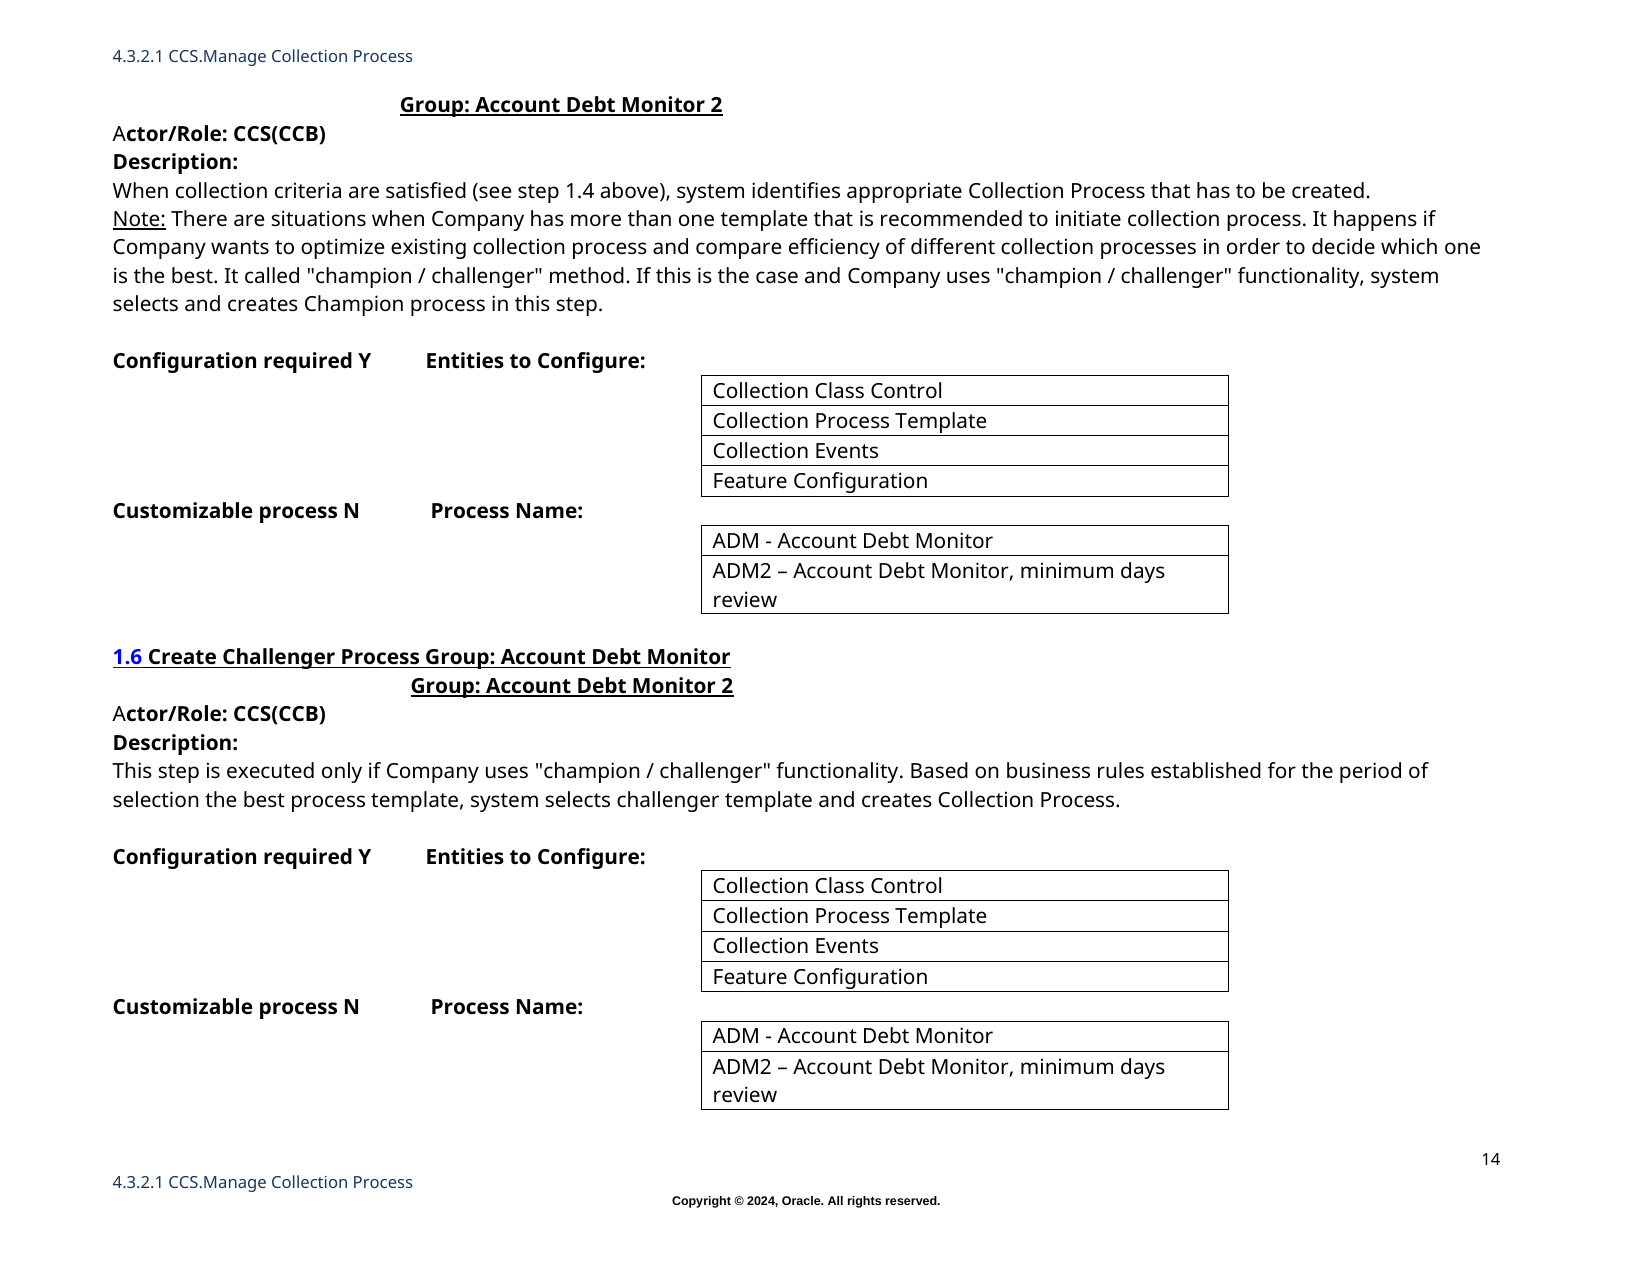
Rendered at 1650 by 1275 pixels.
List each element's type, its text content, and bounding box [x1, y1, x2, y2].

table_header Collection Class Control [702, 871, 1228, 900]
table_cell Collection Process Template [702, 406, 1228, 435]
table_cell Collection Events [702, 932, 1228, 961]
table_header Collection Class Control [702, 376, 1228, 405]
text Actor/Role: CCS(CCB) [112, 699, 1500, 728]
table_cell Feature Configuration [702, 466, 1228, 496]
text This step is executed only if Company uses "champion / challenger" functionality. Based on business rules established for the period of selection the best process template, system selects challenger template and creates Collection Process. [112, 756, 1500, 813]
text Configuration required Y Entities to Configure: [112, 346, 1500, 375]
table_header ADM - Account Debt Monitor [702, 1022, 1228, 1051]
table_cell ADM2 – Account Debt Monitor, minimum days review [702, 556, 1228, 613]
text Customizable process N Process Name: [112, 497, 1500, 525]
text Note: There are situations when Company has more than one template that is recommended to initiate collection process. It happens if Company wants to optimize existing collection process and compare efficiency of different collection processes in order to decide which one is the best. It called "champion / challenger" method. If this is the case and Company uses "champion / challenger" functionality, system selects and creates Champion process in this step. [112, 204, 1500, 318]
text Description: [112, 728, 1500, 756]
text Configuration required Y Entities to Configure: [112, 842, 1500, 870]
text Actor/Role: CCS(CCB) [112, 119, 1500, 147]
table_cell ADM2 – Account Debt Monitor, minimum days review [702, 1052, 1228, 1109]
table_header ADM - Account Debt Monitor [702, 526, 1228, 555]
text Customizable process N Process Name: [112, 992, 1500, 1021]
table_cell Collection Events [702, 436, 1228, 465]
text Description: [112, 147, 1500, 176]
text Group: Account Debt Monitor 2 [112, 671, 1500, 699]
table_cell Collection Process Template [702, 901, 1228, 931]
text Group: Account Debt Monitor 2 [112, 90, 1500, 119]
text 1.6 Create Challenger Process Group: Account Debt Monitor [112, 643, 1500, 671]
table_cell Feature Configuration [702, 962, 1228, 991]
text When collection criteria are satisfied (see step 1.4 above), system identifies appropriate Collection Process that has to be created. [112, 176, 1500, 204]
